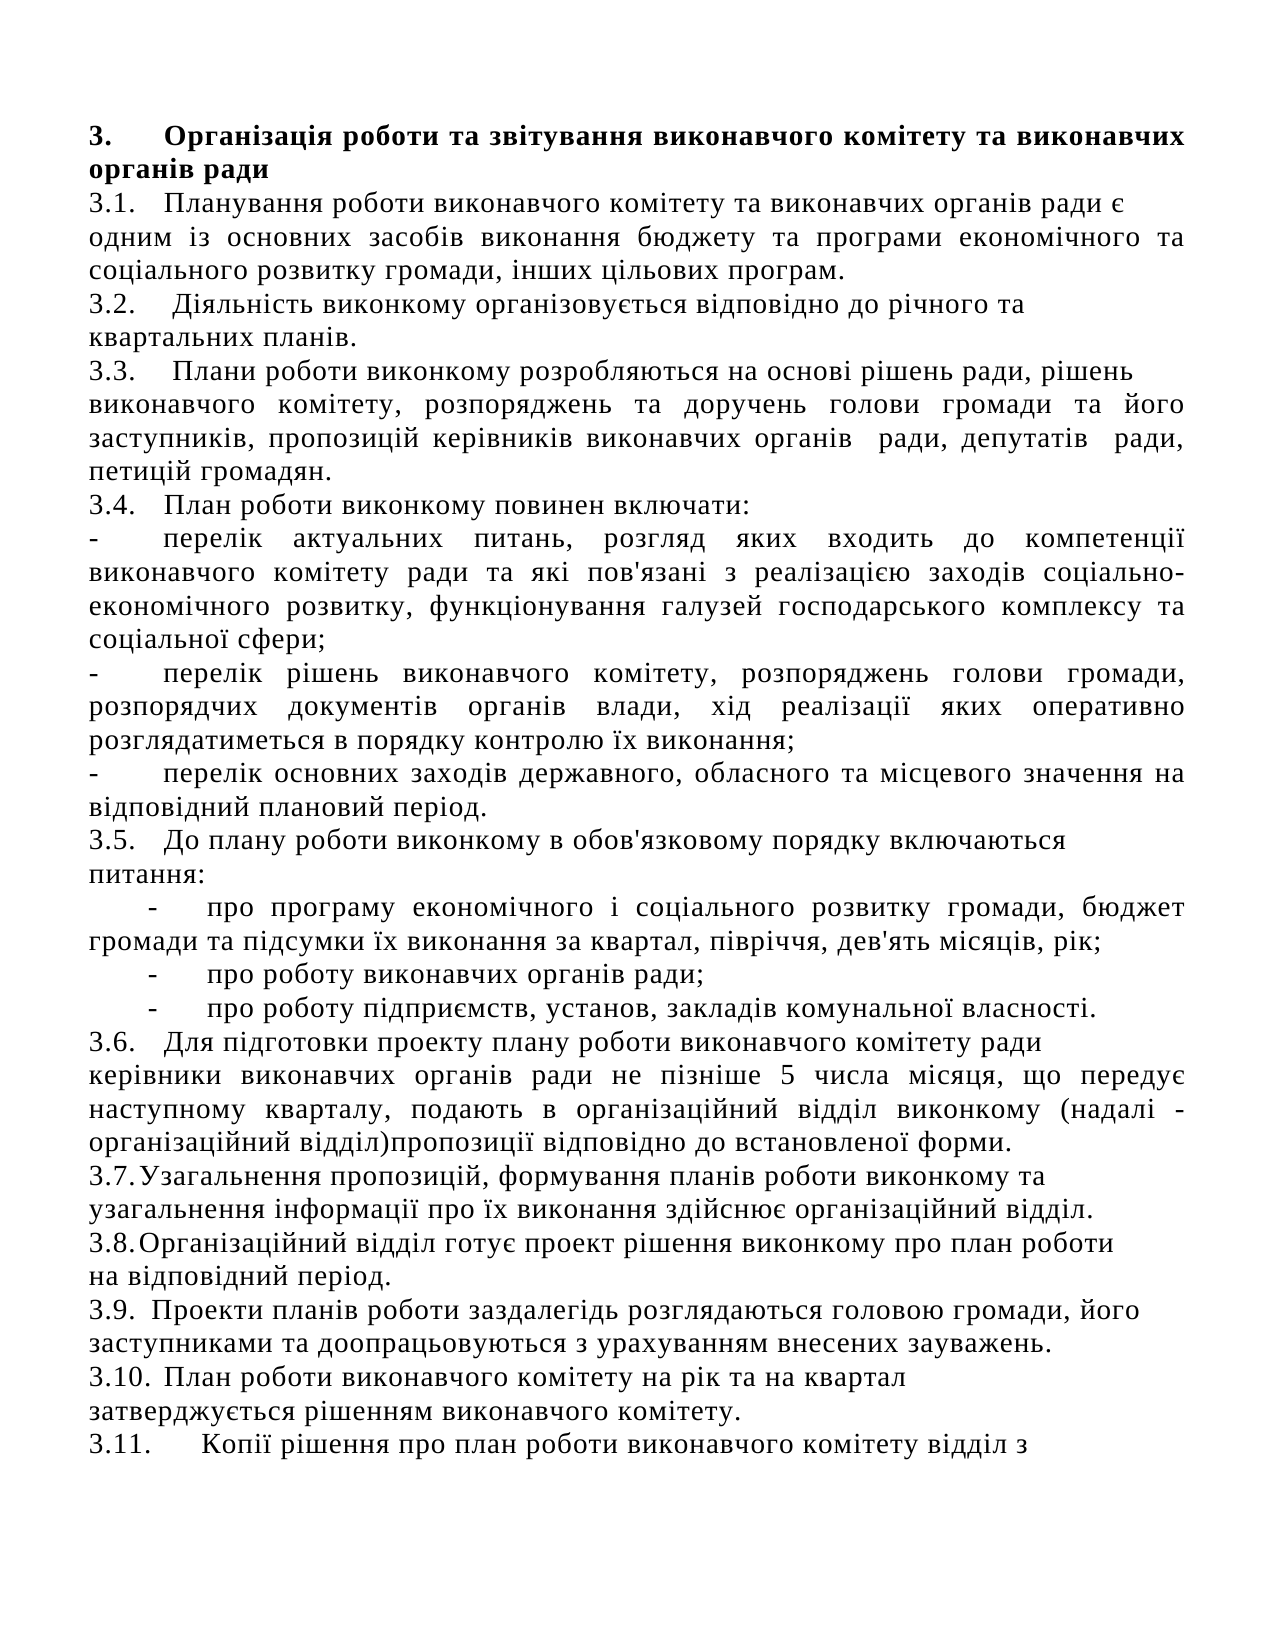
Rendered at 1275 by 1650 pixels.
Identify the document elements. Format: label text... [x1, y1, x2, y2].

list Організація роботи та звітування виконавчого комітету та виконавчих органів ради [89, 118, 1186, 185]
list Планування роботи виконавчого комітету та виконавчих органів ради є [89, 185, 1186, 219]
text - про роботу виконавчих органів ради; [89, 957, 1186, 990]
list Проекти планів роботи заздалегідь розглядаються головою громади, його [89, 1292, 1186, 1326]
list Копії рішення про план роботи виконавчого комітету відділ з [89, 1426, 1186, 1460]
text квартальних планів. [89, 319, 1186, 353]
list План роботи виконавчого комітету на рік та на квартал [89, 1359, 1186, 1393]
text питання: [89, 856, 1186, 889]
text на відповідний період. [89, 1258, 1186, 1292]
text - про програму економічного і соціального розвитку громади, бюджет громади та підсумки їх виконання за квартал, півріччя, дев'ять місяців, рік; [89, 889, 1186, 957]
list перелік основних заходів державного, обласного та місцевого значення на відповідний плановий період. [89, 755, 1186, 822]
text одним із основних засобів виконання бюджету та програми економічного та соціального розвитку громади, інших цільових програм. [89, 219, 1186, 286]
list План роботи виконкому повинен включати: [89, 487, 1186, 521]
text затверджується рішенням виконавчого комітету. [89, 1393, 1186, 1426]
list Для підготовки проекту плану роботи виконавчого комітету ради [89, 1024, 1186, 1057]
list Плани роботи виконкому розробляються на основі рішень ради, рішень [89, 353, 1186, 386]
text узагальнення інформації про їх виконання здійснює організаційний відділ. [89, 1191, 1186, 1225]
list перелік рішень виконавчого комітету, розпоряджень голови громади, розпорядчих документів органів влади, хід реалізації яких оперативно розглядатиметься в порядку контролю їх виконання; [89, 655, 1186, 755]
text заступниками та доопрацьовуються з урахуванням внесених зауважень. [89, 1326, 1186, 1359]
text виконавчого комітету, розпоряджень та доручень голови громади та його заступників, пропозицій керівників виконавчих органів ради, депутатів ради, петицій громадян. [89, 386, 1186, 487]
list перелік актуальних питань, розгляд яких входить до компетенції виконавчого комітету ради та які пов'язані з реалізацією заходів соціально-економічного розвитку, функціонування галузей господарського комплексу та соціальної сфери; [89, 521, 1186, 655]
text керівники виконавчих органів ради не пізніше 5 числа місяця, що передує наступному кварталу, подають в організаційний відділ виконкому (надалі - організаційний відділ)пропозиції відповідно до встановленої форми. [89, 1057, 1186, 1158]
list Організаційний відділ готує проект рішення виконкому про план роботи [89, 1225, 1186, 1258]
list Узагальнення пропозицій, формування планів роботи виконкому та [89, 1158, 1186, 1191]
text - про роботу підприємств, установ, закладів комунальної власності. [89, 990, 1186, 1024]
list До плану роботи виконкому в обов'язковому порядку включаються [89, 822, 1186, 856]
list Діяльність виконкому організовується відповідно до річного та [89, 286, 1186, 319]
